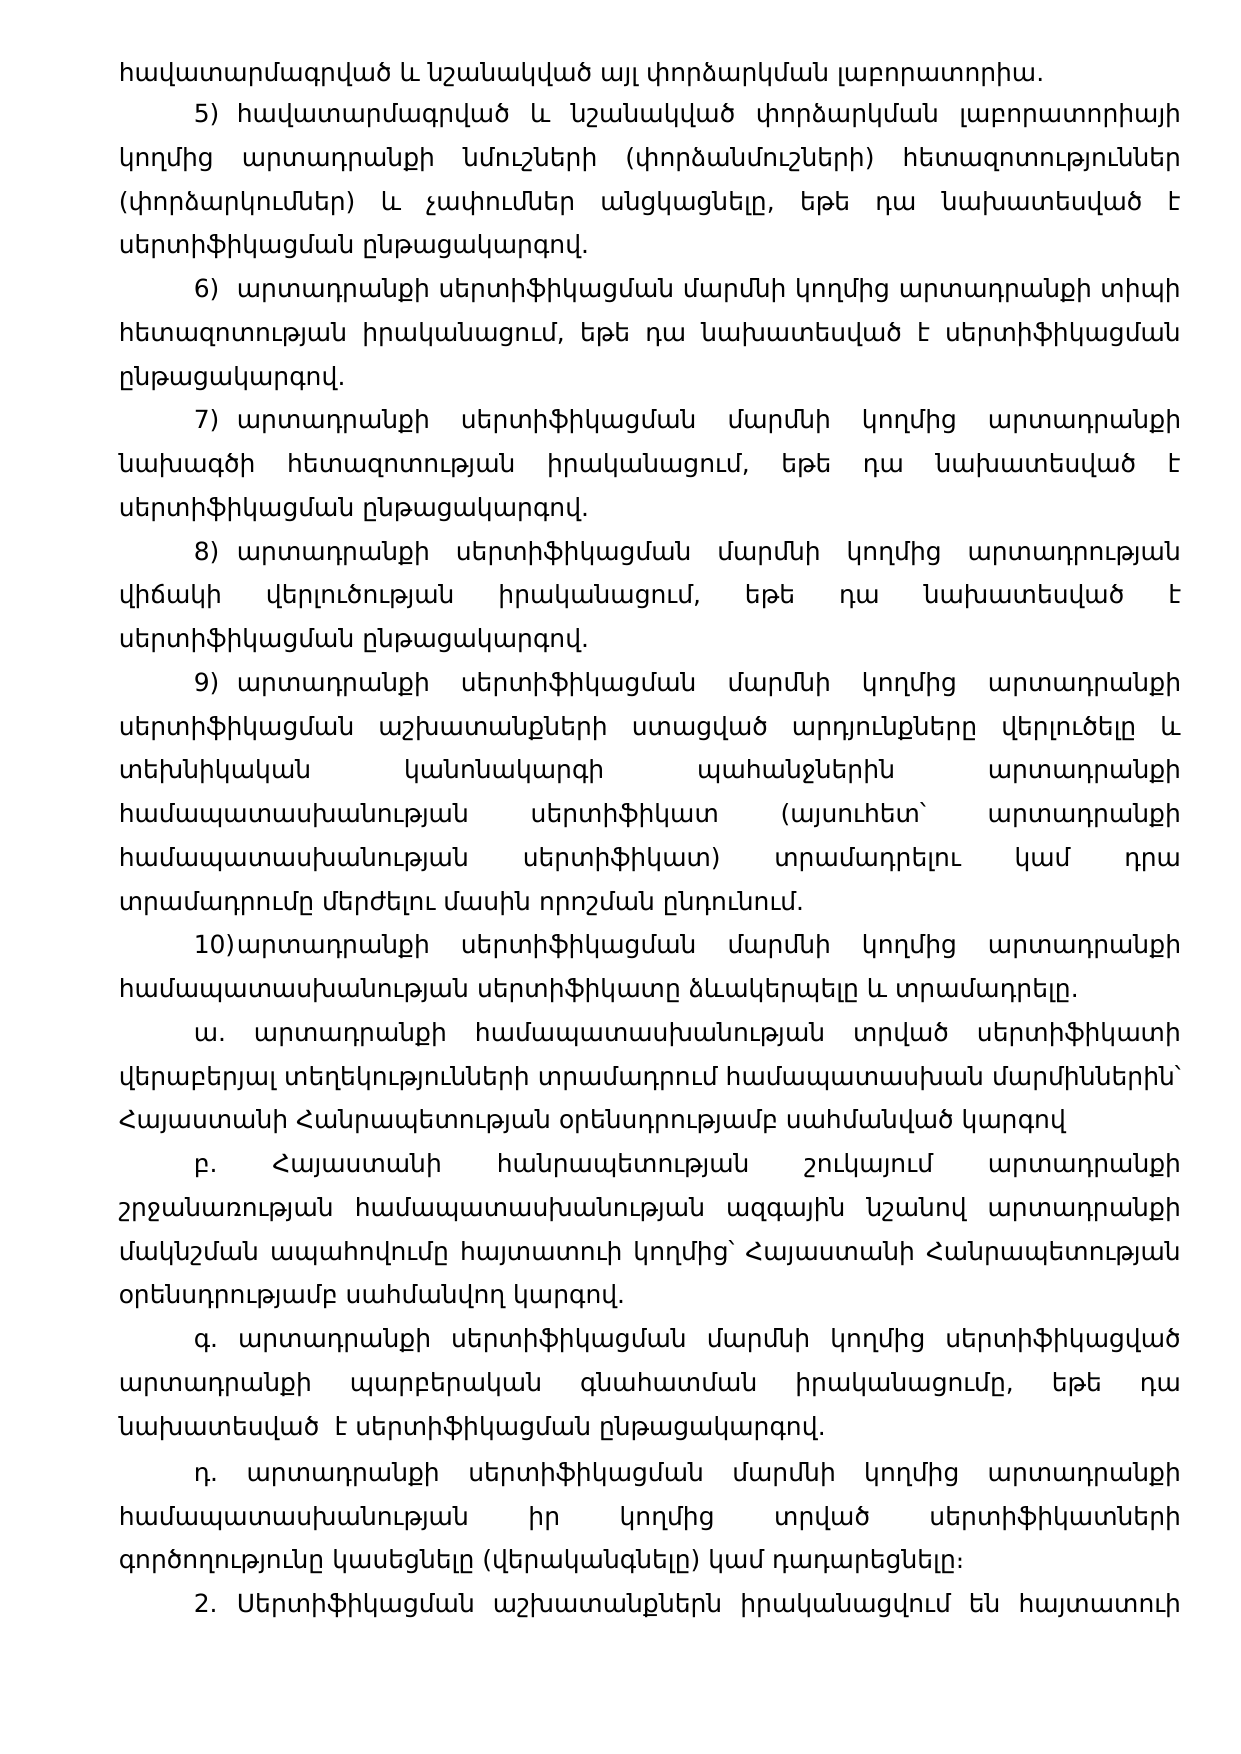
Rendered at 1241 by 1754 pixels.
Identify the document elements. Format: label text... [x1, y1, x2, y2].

text 9) արտադրանքի սերտիֆիկացման մարմնի կողմից արտադրանքի սերտիֆիկացման աշխատանքների ստացված արդյունքները վերլուծելը և տեխնիկական կանոնակարգի պահանջներին արտադրանքի համապատասխանության սերտիֆիկատ (այսուհետ՝ արտադրանքի համապատասխանության սերտիֆիկատ) տրամադրելու կամ դրա տրամադրումը մերժելու մասին որոշման ընդունում. [118, 668, 1182, 916]
text դ. արտադրանքի սերտիֆիկացման մարմնի կողմից արտադրանքի համապատասխանության իր կողմից տրված սերտիֆիկատների գործողությունը կասեցնելը (վերականգնելը) կամ դադարեցնելը։ [118, 1458, 1182, 1574]
text 10) արտադրանքի սերտիֆիկացման մարմնի կողմից արտադրանքի համապատասխանության սերտիֆիկատը ձևակերպելը և տրամադրելը. [118, 931, 1182, 1003]
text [118, 58, 1182, 88]
text գ. արտադրանքի սերտիֆիկացման մարմնի կողմից սերտիֆիկացված արտադրանքի պարբերական գնահատման իրականացումը, եթե դա նախատեսված է սերտիֆիկացման ընթացակարգով. [118, 1324, 1182, 1443]
text ա. արտադրանքի համապատասխանության տրված սերտիֆիկատի վերաբերյալ տեղեկությունների տրամադրում համապատասխան մարմիններին՝ Հայաստանի Հանրապետության օրենսդրությամբ սահմանված կարգով [118, 1018, 1182, 1135]
text 8) արտադրանքի սերտիֆիկացման մարմնի կողմից արտադրության վիճակի վերլուծության իրականացում, եթե դա նախատեսված է սերտիֆիկացման ընթացակարգով. [118, 537, 1182, 653]
text 5) հավատարմագրված և նշանակված փորձարկման լաբորատորիայի կողմից արտադրանքի նմուշների (փորձանմուշների) հետազոտություններ (փորձարկումներ) և չափումներ անցկացնելը, եթե դա նախատեսված է սերտիֆիկացման ընթացակարգով. [118, 99, 1182, 260]
text 7) արտադրանքի սերտիֆիկացման մարմնի կողմից արտադրանքի նախագծի հետազոտության իրականացում, եթե դա նախատեսված է սերտիֆիկացման ընթացակարգով. [118, 406, 1182, 522]
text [118, 1589, 1182, 1618]
text 6) արտադրանքի սերտիֆիկացման մարմնի կողմից արտադրանքի տիպի հետազոտության իրականացում, եթե դա նախատեսված է սերտիֆիկացման ընթացակարգով. [118, 274, 1182, 391]
text բ. Հայաստանի հանրապետության շուկայում արտադրանքի շրջանառության համապատասխանության ազգային նշանով արտադրանքի մակնշման ապահովումը հայտատուի կողմից՝ Հայաստանի Հանրապետության օրենսդրությամբ սահմանվող կարգով. [118, 1149, 1182, 1310]
